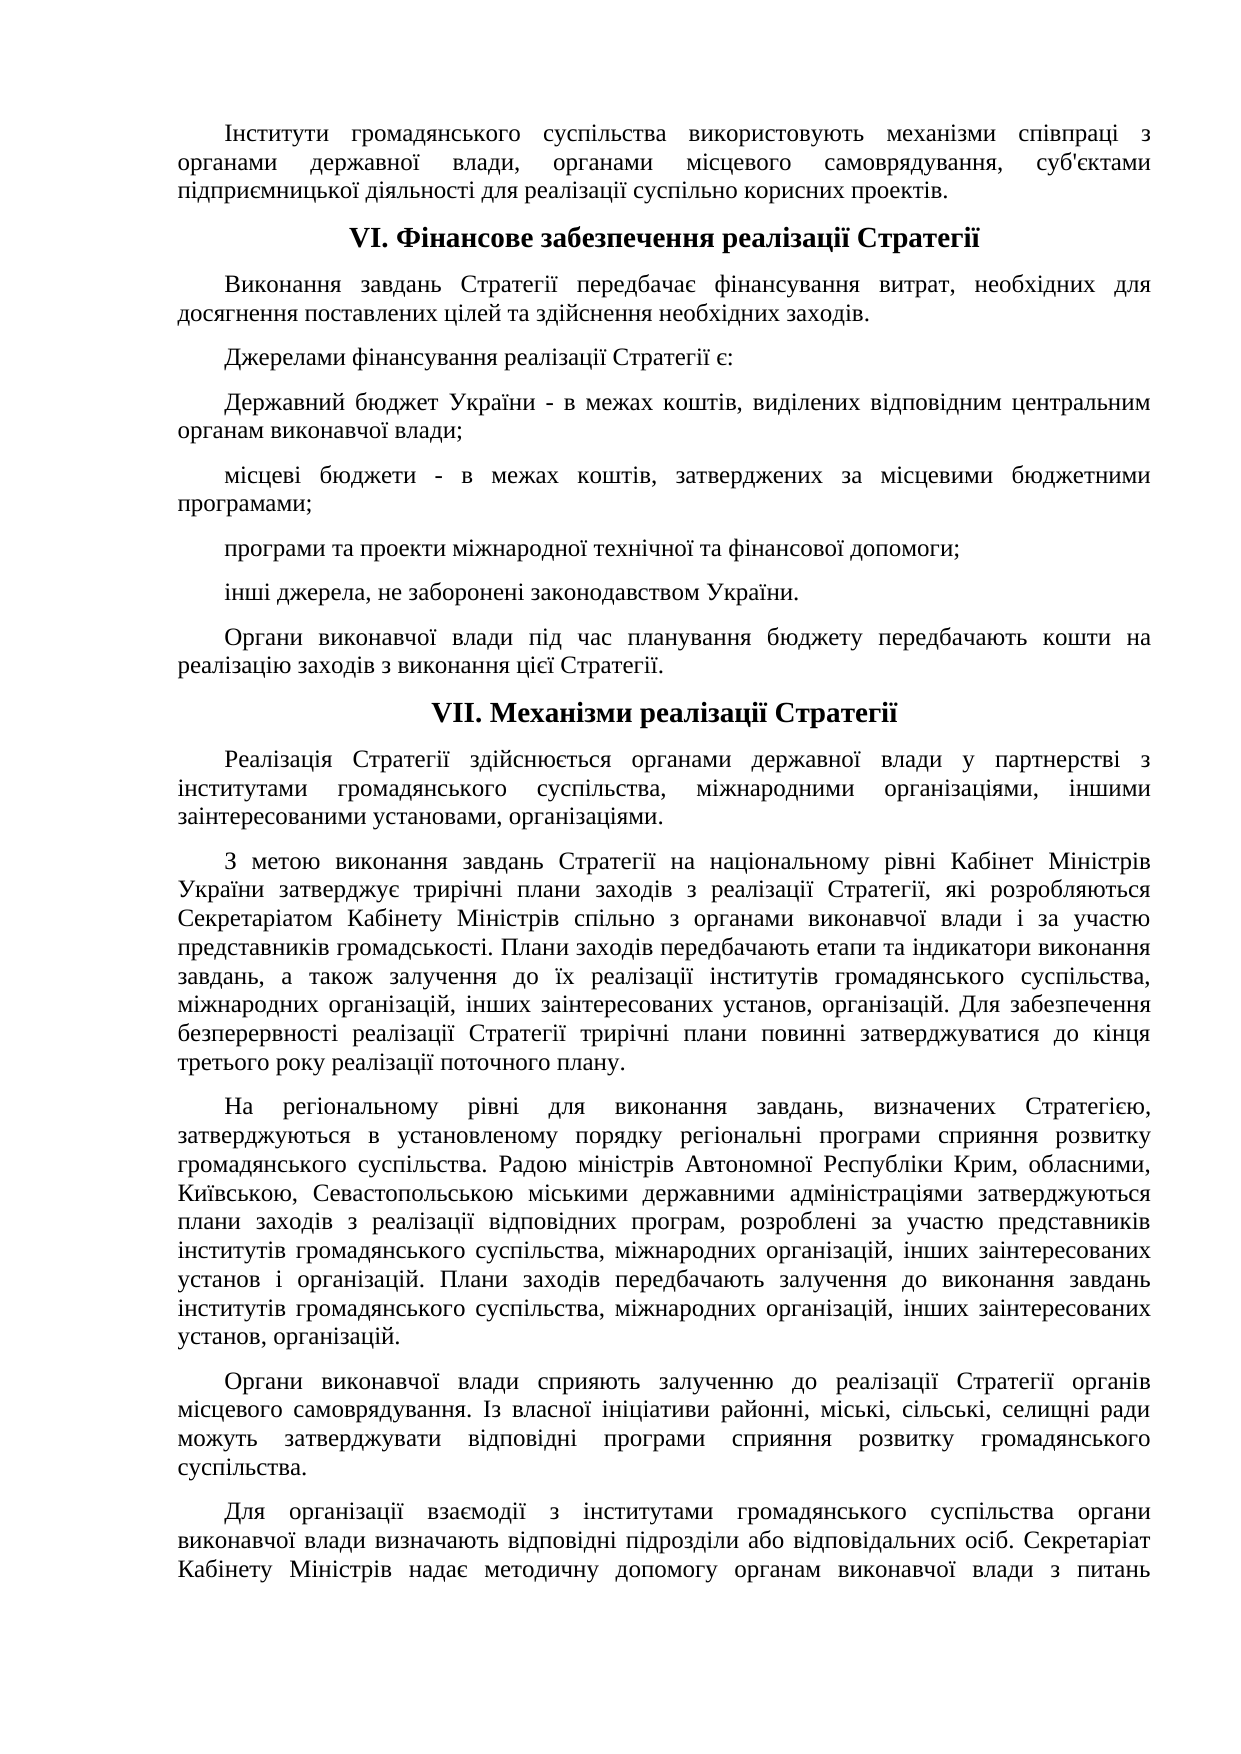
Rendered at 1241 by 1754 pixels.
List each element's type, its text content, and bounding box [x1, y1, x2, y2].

text інші джерела, не заборонені законодавством України. [177, 577, 1152, 606]
text Органи виконавчої влади під час планування бюджету передбачають кошти на реалізацію заходів з виконання цієї Стратегії. [177, 622, 1152, 679]
text З метою виконання завдань Стратегії на національному рівні Кабінет Міністрів України затверджує трирічні плани заходів з реалізації Стратегії, які розробляються Секретаріатом Кабінету Міністрів спільно з органами виконавчої влади і за участю представників громадськості. Плани заходів передбачають етапи та індикатори виконання завдань, а також залучення до їх реалізації інститутів громадянського суспільства, міжнародних організацій, інших заінтересованих установ, організацій. Для забезпечення безперервності реалізації Стратегії трирічні плани повинні затверджуватися до кінця третього року реалізації поточного плану. [177, 846, 1152, 1076]
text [177, 1496, 1152, 1583]
text VI. Фінансове забезпечення реалізації Стратегії [224, 220, 1105, 253]
text місцеві бюджети - в межах коштів, затверджених за місцевими бюджетними програмами; [177, 460, 1152, 517]
text Державний бюджет України - в межах коштів, виділених відповідним центральним органам виконавчої влади; [177, 387, 1152, 444]
text VII. Механізми реалізації Стратегії [224, 695, 1105, 728]
text Реалізація Стратегії здійснюється органами державної влади у партнерстві з інститутами громадянського суспільства, міжнародними організаціями, іншими заінтересованими установами, організаціями. [177, 744, 1152, 830]
text Органи виконавчої влади сприяють залученню до реалізації Стратегії органів місцевого самоврядування. Із власної ініціативи районні, міські, сільські, селищні ради можуть затверджувати відповідні програми сприяння розвитку громадянського суспільства. [177, 1366, 1152, 1481]
text Джерелами фінансування реалізації Стратегії є: [177, 342, 1152, 371]
text Інститути громадянського суспільства використовують механізми співпраці з органами державної влади, органами місцевого самоврядування, суб'єктами підприємницької діяльності для реалізації суспільно корисних проектів. [177, 118, 1152, 204]
text програми та проекти міжнародної технічної та фінансової допомоги; [177, 533, 1152, 562]
text На регіональному рівні для виконання завдань, визначених Стратегією, затверджуються в установленому порядку регіональні програми сприяння розвитку громадянського суспільства. Радою міністрів Автономної Республіки Крим, обласними, Київською, Севастопольською міськими державними адміністраціями затверджуються плани заходів з реалізації відповідних програм, розроблені за участю представників інститутів громадянського суспільства, міжнародних організацій, інших заінтересованих установ і організацій. Плани заходів передбачають залучення до виконання завдань інститутів громадянського суспільства, міжнародних організацій, інших заінтересованих установ, організацій. [177, 1091, 1152, 1350]
text Виконання завдань Стратегії передбачає фінансування витрат, необхідних для досягнення поставлених цілей та здійснення необхідних заходів. [177, 269, 1152, 327]
